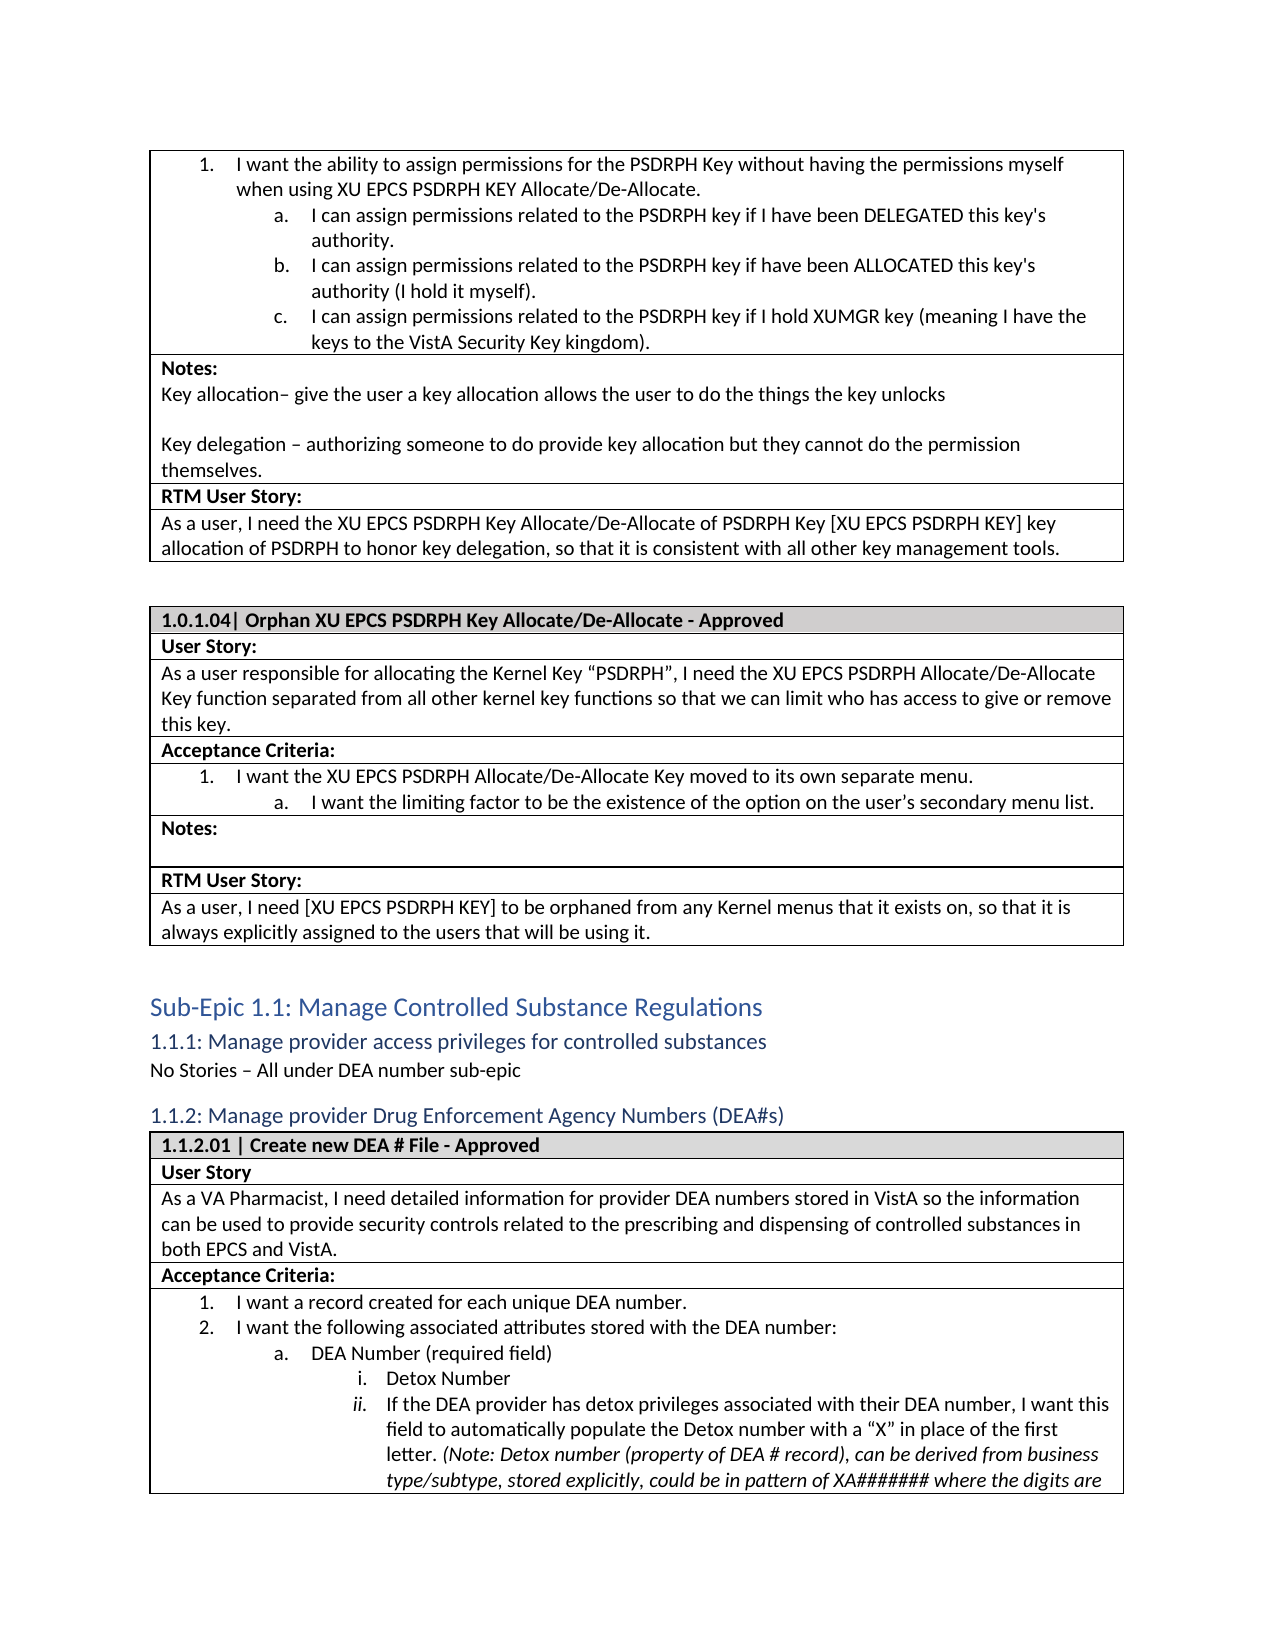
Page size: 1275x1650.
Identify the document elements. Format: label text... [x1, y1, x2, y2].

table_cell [151, 1289, 1123, 1492]
table_cell As a VA Pharmacist, I need detailed information for provider DEA numbers stored in VistA so the information can be used to provide security controls related to the prescribing and dispensing of controlled substances in both EPCS and VistA. [151, 1185, 1123, 1262]
table_header 1.0.1.04| Orphan XU EPCS PSDRPH Key Allocate/De-Allocate - Approved [151, 607, 1123, 632]
table_cell I want the XU EPCS PSDRPH Allocate/De-Allocate Key moved to its own separate menu. I want the limiting factor to be the existence of the option on the user’s secondary menu list. [151, 764, 1123, 814]
table_cell User Story [151, 1159, 1123, 1184]
table_cell RTM User Story: [151, 484, 1123, 509]
subtitle 1.1.2: Manage provider Drug Enforcement Agency Numbers (DEA#s) [150, 1101, 1125, 1129]
table_cell As a user responsible for allocating the Kernel Key “PSDRPH”, I need the XU EPCS PSDRPH Allocate/De-Allocate Key function separated from all other kernel key functions so that we can limit who has access to give or remove this key. [151, 660, 1123, 736]
table_cell Notes: [151, 816, 1123, 866]
table_cell Acceptance Criteria: [151, 737, 1123, 763]
table_cell RTM User Story: [151, 868, 1123, 893]
table_cell As a user, I need [XU EPCS PSDRPH KEY] to be orphaned from any Kernel menus that it exists on, so that it is always explicitly assigned to the users that will be using it. [151, 894, 1123, 945]
table_cell Notes: Key allocation– give the user a key allocation allows the user to do the things the key unlocks Key delegation – authorizing someone to do provide key allocation but they cannot do the permission themselves. [151, 355, 1123, 482]
table_cell I want the ability to assign permissions for the PSDRPH Key without having the permissions myself when using XU EPCS PSDRPH KEY Allocate/De-Allocate. I can assign permissions related to the PSDRPH key if I have been DELEGATED this key's authority. I can assign permissions related to the PSDRPH key if have been ALLOCATED this key's authority (I hold it myself). I can assign permissions related to the PSDRPH key if I hold XUMGR key (meaning I have the keys to the VistA Security Key kingdom). [151, 151, 1123, 354]
subtitle 1.1.1: Manage provider access privileges for controlled substances [150, 1027, 1125, 1055]
table_header 1.1.2.01 | Create new DEA # File - Approved [151, 1133, 1123, 1158]
subtitle Sub-Epic 1.1: Manage Controlled Substance Regulations [150, 990, 1125, 1023]
table_cell User Story: [151, 634, 1123, 659]
text No Stories – All under DEA number sub-epic [150, 1057, 1125, 1083]
table_cell As a user, I need the XU EPCS PSDRPH Key Allocate/De-Allocate of PSDRPH Key [XU EPCS PSDRPH KEY] key allocation of PSDRPH to honor key delegation, so that it is consistent with all other key management tools. [151, 510, 1123, 561]
table_cell Acceptance Criteria: [151, 1263, 1123, 1288]
